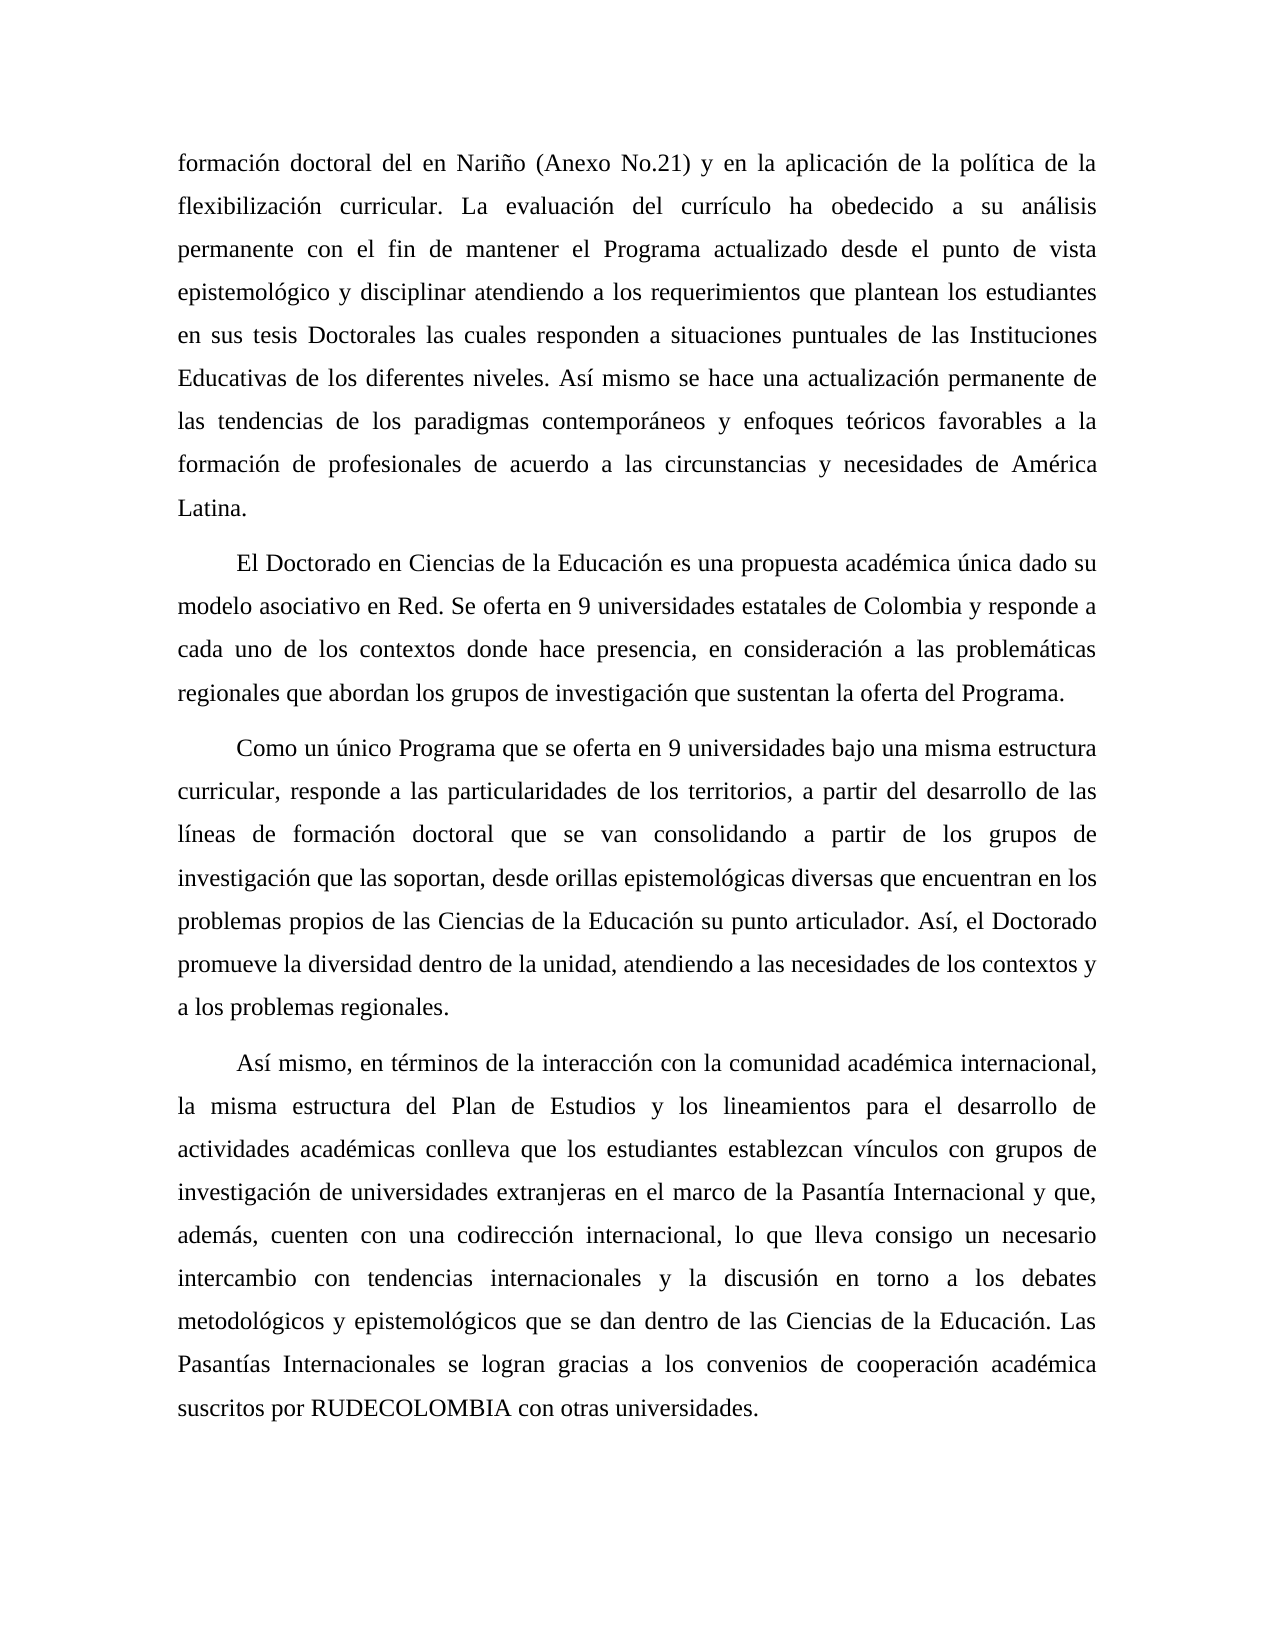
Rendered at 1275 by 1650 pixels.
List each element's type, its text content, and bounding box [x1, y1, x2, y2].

text Así mismo, en términos de la interacción con la comunidad académica internacional, la misma estructura del Plan de Estudios y los lineamientos para el desarrollo de actividades académicas conlleva que los estudiantes establezcan vínculos con grupos de investigación de universidades extranjeras en el marco de la Pasantía Internacional y que, además, cuenten con una codirección internacional, lo que lleva consigo un necesario intercambio con tendencias internacionales y la discusión en torno a los debates metodológicos y epistemológicos que se dan dentro de las Ciencias de la Educación. Las Pasantías Internacionales se logran gracias a los convenios de cooperación académica suscritos por RUDECOLOMBIA con otras universidades. [177, 1048, 1098, 1421]
text Como un único Programa que se oferta en 9 universidades bajo una misma estructura curricular, responde a las particularidades de los territorios, a partir del desarrollo de las líneas de formación doctoral que se van consolidando a partir de los grupos de investigación que las soportan, desde orillas epistemológicas diversas que encuentran en los problemas propios de las Ciencias de la Educación su punto articulador. Así, el Doctorado promueve la diversidad dentro de la unidad, atendiendo a las necesidades de los contextos y a los problemas regionales. [177, 733, 1098, 1021]
text El Doctorado en Ciencias de la Educación es una propuesta académica única dado su modelo asociativo en Red. Se oferta en 9 universidades estatales de Colombia y responde a cada uno de los contextos donde hace presencia, en consideración a las problemáticas regionales que abordan los grupos de investigación que sustentan la oferta del Programa. [177, 548, 1098, 706]
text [177, 148, 1098, 521]
